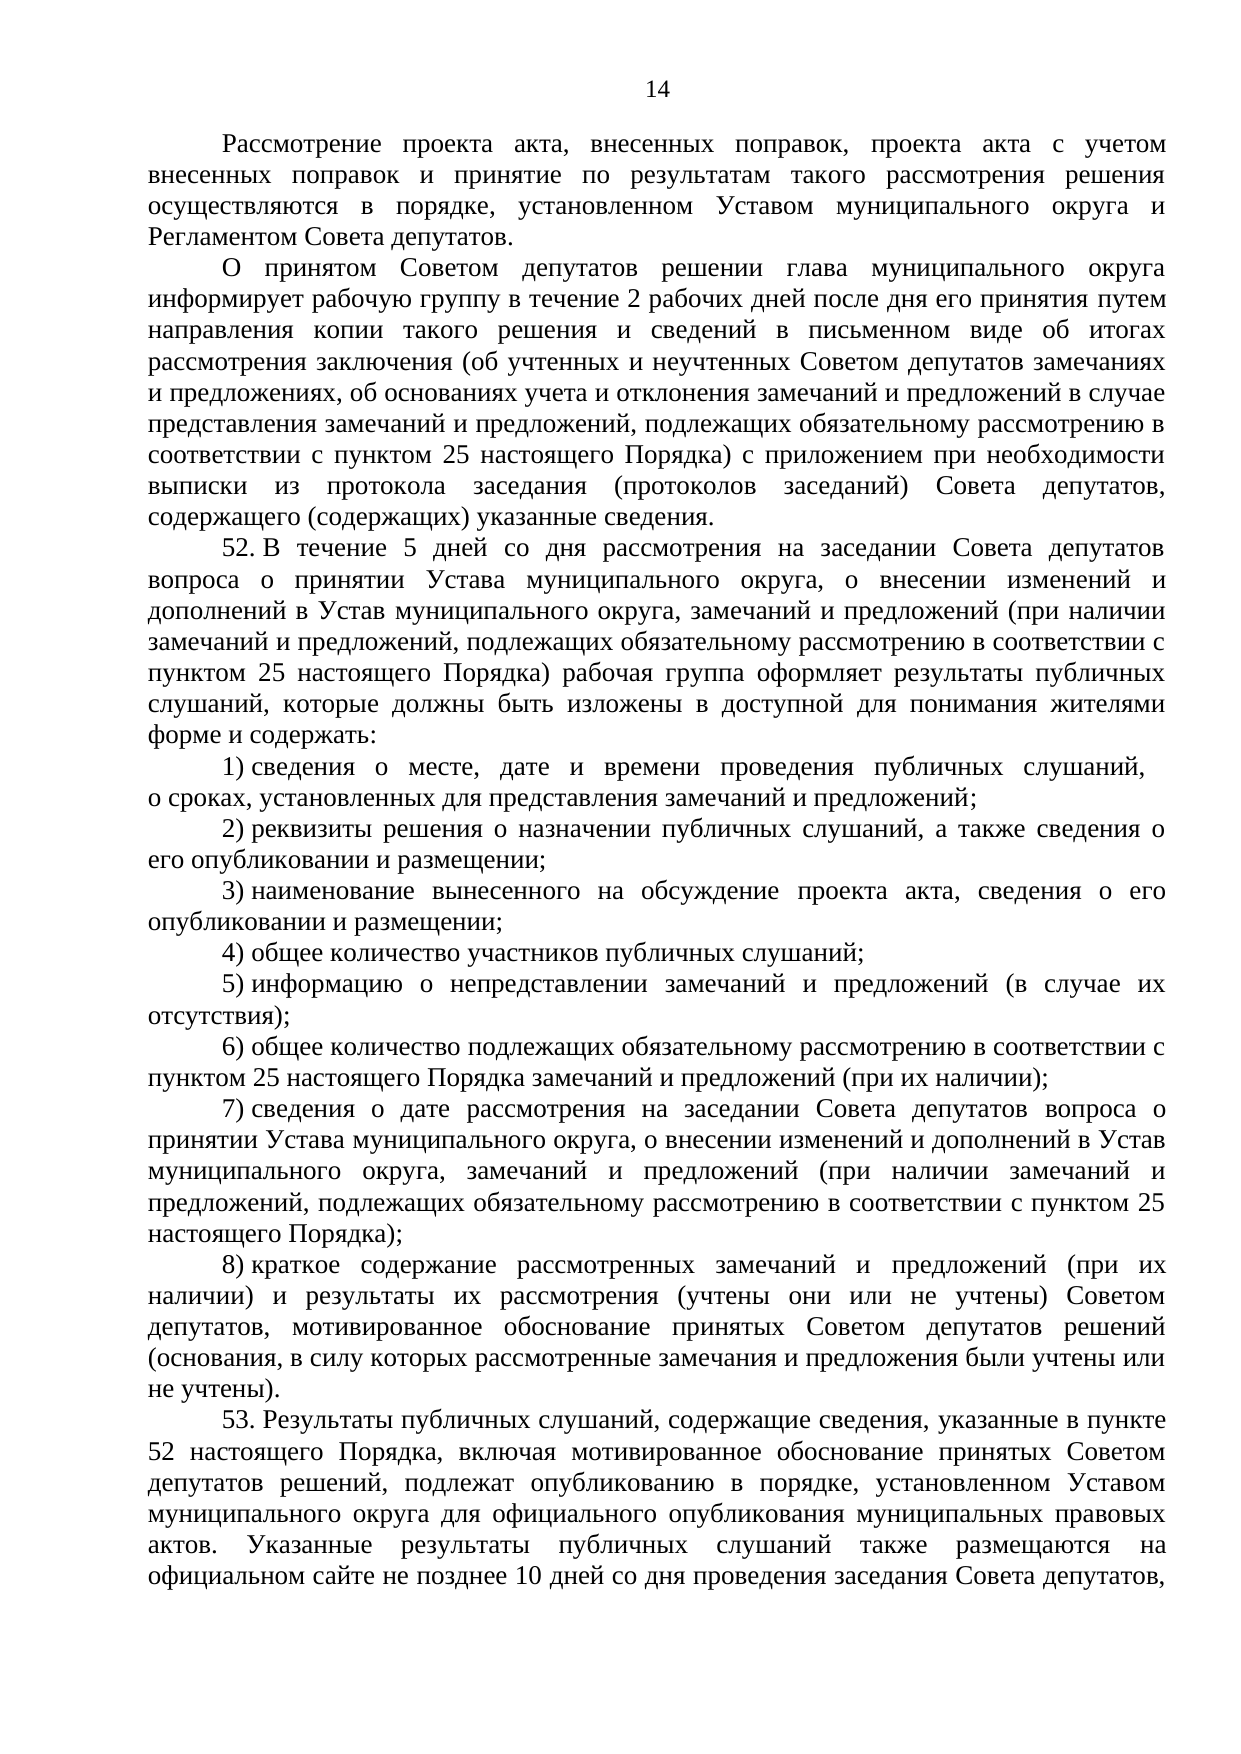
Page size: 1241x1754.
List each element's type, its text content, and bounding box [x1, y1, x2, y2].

text 2) реквизиты решения о назначении публичных слушаний, а также сведения о его опубликовании и размещении; [148, 812, 1167, 874]
text 52. В течение 5 дней со дня рассмотрения на заседании Совета депутатов вопроса о принятии Устава муниципального округа, о внесении изменений и дополнений в Устав муниципального округа, замечаний и предложений (при наличии замечаний и предложений, подлежащих обязательному рассмотрению в соответствии с пунктом 25 настоящего Порядка) рабочая группа оформляет результаты публичных слушаний, которые должны быть изложены в доступной для понимания жителями форме и содержать: [148, 532, 1167, 749]
text Рассмотрение проекта акта, внесенных поправок, проекта акта с учетом внесенных поправок и принятие по результатам такого рассмотрения решения осуществляются в порядке, установленном Уставом муниципального округа и Регламентом Совета депутатов. [148, 127, 1167, 251]
text 1) сведения о месте, дате и времени проведения публичных слушаний, о сроках, установленных для представления замечаний и предложений; [148, 749, 1167, 812]
text 7) сведения о дате рассмотрения на заседании Совета депутатов вопроса о принятии Устава муниципального округа, о внесении изменений и дополнений в Устав муниципального округа, замечаний и предложений (при наличии замечаний и предложений, подлежащих обязательному рассмотрению в соответствии с пунктом 25 настоящего Порядка); [148, 1092, 1167, 1248]
text 3) наименование вынесенного на обсуждение проекта акта, сведения о его опубликовании и размещении; [148, 874, 1167, 936]
text О принятом Советом депутатов решении глава муниципального округа информирует рабочую группу в течение 2 рабочих дней после дня его принятия путем направления копии такого решения и сведений в письменном виде об итогах рассмотрения заключения (об учтенных и неучтенных Советом депутатов замечаниях и предложениях, об основаниях учета и отклонения замечаний и предложений в случае представления замечаний и предложений, подлежащих обязательному рассмотрению в соответствии с пунктом 25 настоящего Порядка) с приложением при необходимости выписки из протокола заседания (протоколов заседаний) Совета депутатов, содержащего (содержащих) указанные сведения. [148, 251, 1167, 532]
text 8) краткое содержание рассмотренных замечаний и предложений (при их наличии) и результаты их рассмотрения (учтены они или не учтены) Советом депутатов, мотивированное обоснование принятых Советом депутатов решений (основания, в силу которых рассмотренные замечания и предложения были учтены или не учтены). [148, 1248, 1167, 1404]
text 6) общее количество подлежащих обязательному рассмотрению в соответствии с пунктом 25 настоящего Порядка замечаний и предложений (при их наличии); [148, 1030, 1167, 1092]
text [148, 1404, 1167, 1591]
text 4) общее количество участников публичных слушаний; [148, 936, 1167, 968]
text 5) информацию о непредставлении замечаний и предложений (в случае их отсутствия); [148, 968, 1167, 1030]
